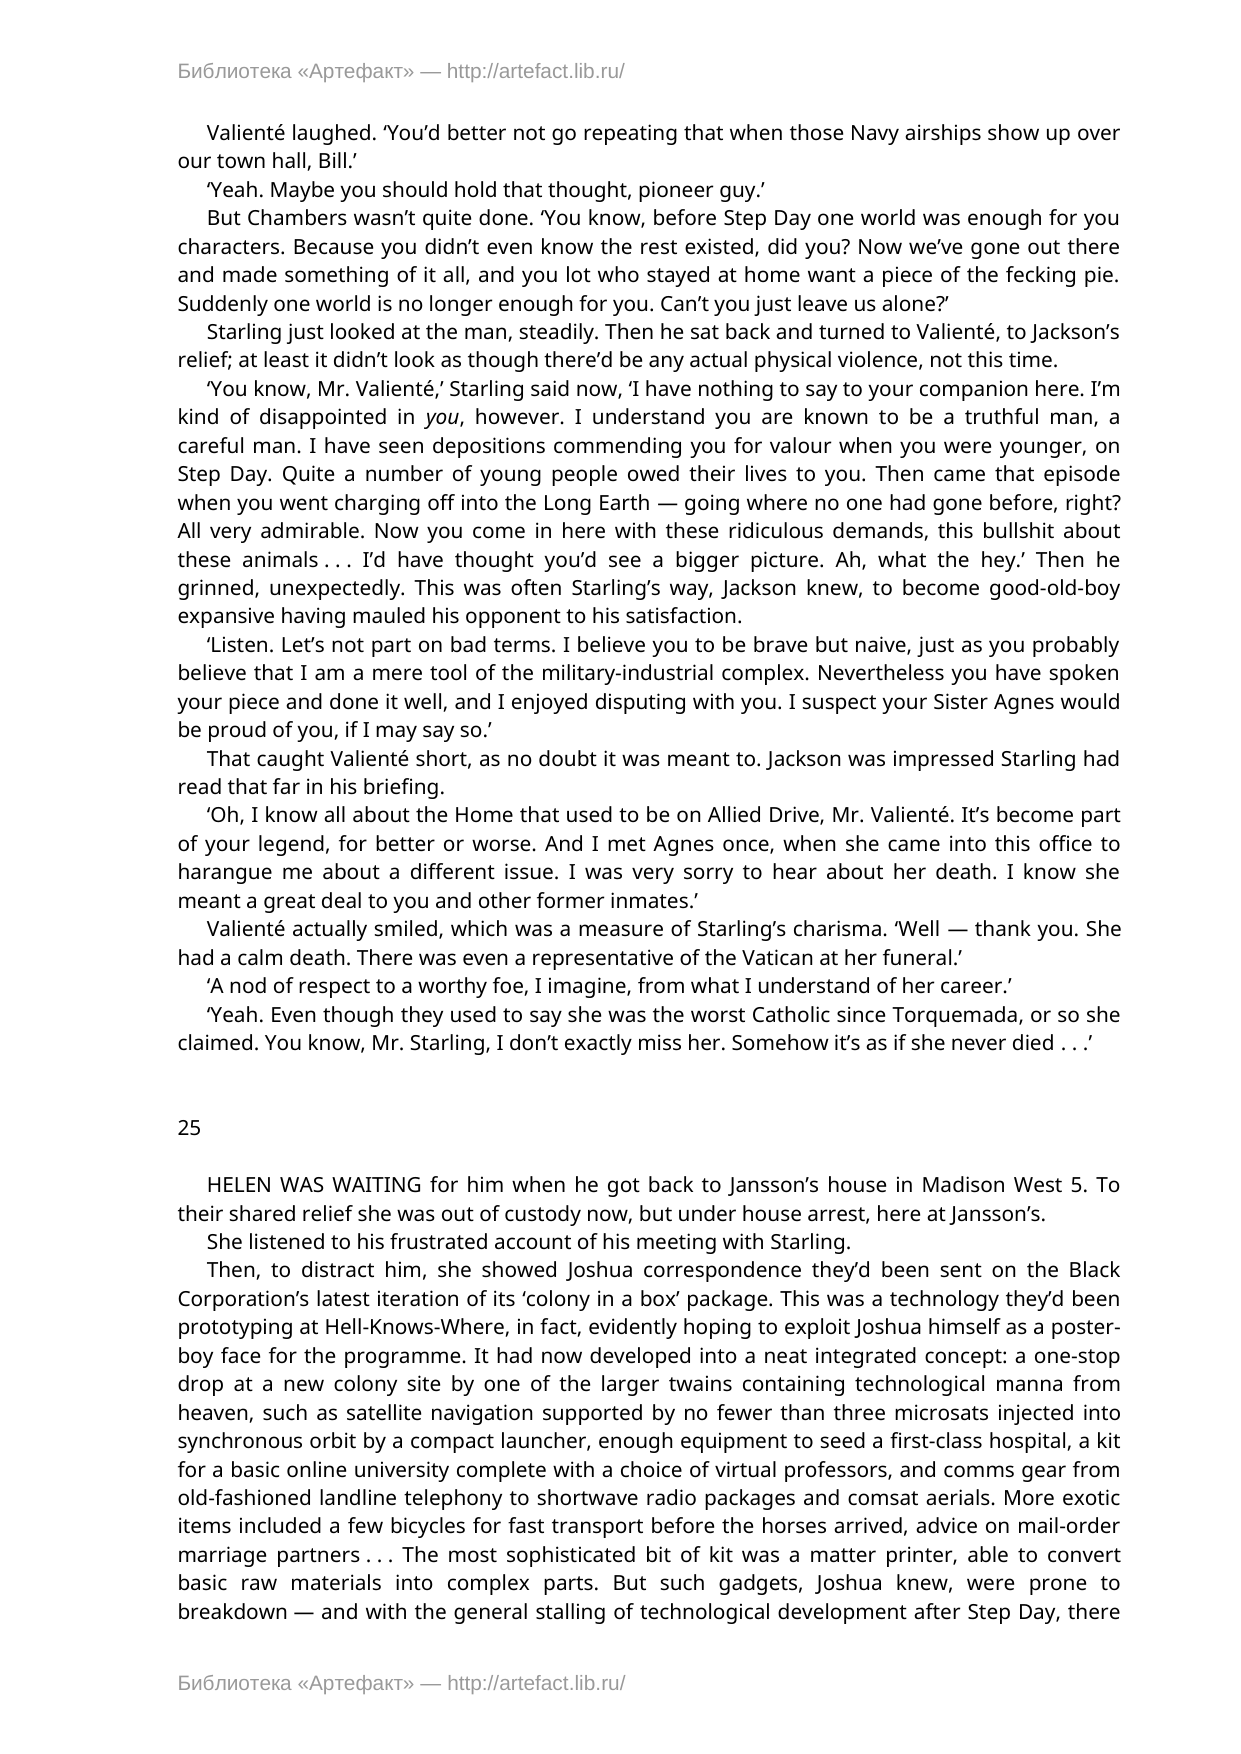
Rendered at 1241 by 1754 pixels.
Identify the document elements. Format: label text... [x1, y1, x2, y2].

subtitle 25 [177, 1113, 1122, 1142]
text Starling just looked at the man, steadily. Then he sat back and turned to Valienté, to Jackson’s relief; at least it didn’t look as though there’d be any actual physical violence, not this time. [177, 317, 1122, 374]
text Valienté laughed. ‘You’d better not go repeating that when those Navy airships show up over our town hall, Bill.’ [177, 118, 1122, 175]
text ‘A nod of respect to a worthy foe, I imagine, from what I understand of her career.’ [177, 971, 1122, 1000]
text ‘Oh, I know all about the Home that used to be on Allied Drive, Mr. Valienté. It’s become part of your legend, for better or worse. And I met Agnes once, when she came into this office to harangue me about a different issue. I was very sorry to hear about her death. I know she meant a great deal to you and other former inmates.’ [177, 801, 1122, 914]
text That caught Valienté short, as no doubt it was meant to. Jackson was impressed Starling had read that far in his briefing. [177, 744, 1122, 801]
text She listened to his frustrated account of his meeting with Starling. [177, 1227, 1122, 1256]
text ‘Yeah. Maybe you should hold that thought, pioneer guy.’ [177, 175, 1122, 203]
text Valienté actually smiled, which was a measure of Starling’s charisma. ‘Well — thank you. She had a calm death. There was even a representative of the Vatican at her funeral.’ [177, 914, 1122, 971]
text ‘You know, Mr. Valienté,’ Starling said now, ‘I have nothing to say to your companion here. I’m kind of disappointed in you, however. I understand you are known to be a truthful man, a careful man. I have seen depositions commending you for valour when you were younger, on Step Day. Quite a number of young people owed their lives to you. Then came that episode when you went charging off into the Long Earth — going where no one had gone before, right? All very admirable. Now you come in here with these ridiculous demands, this bullshit about these animals . . . I’d have thought you’d see a bigger picture. Ah, what the hey.’ Then he grinned, unexpectedly. This was often Starling’s way, Jackson knew, to become good-old-boy expansive having mauled his opponent to his satisfaction. [177, 374, 1122, 630]
text ‘Listen. Let’s not part on bad terms. I believe you to be brave but naive, just as you probably believe that I am a mere tool of the military-industrial complex. Nevertheless you have spoken your piece and done it well, and I enjoyed disputing with you. I suspect your Sister Agnes would be proud of you, if I may say so.’ [177, 630, 1122, 744]
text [177, 1256, 1122, 1625]
text But Chambers wasn’t quite done. ‘You know, before Step Day one world was enough for you characters. Because you didn’t even know the rest existed, did you? Now we’ve gone out there and made something of it all, and you lot who stayed at home want a piece of the fecking pie. Suddenly one world is no longer enough for you. Can’t you just leave us alone?’ [177, 203, 1122, 317]
text HELEN WAS WAITING for him when he got back to Jansson’s house in Madison West 5. To their shared relief she was out of custody now, but under house arrest, here at Jansson’s. [177, 1170, 1122, 1227]
text ‘Yeah. Even though they used to say she was the worst Catholic since Torquemada, or so she claimed. You know, Mr. Starling, I don’t exactly miss her. Somehow it’s as if she never died . . .’ [177, 1000, 1122, 1057]
